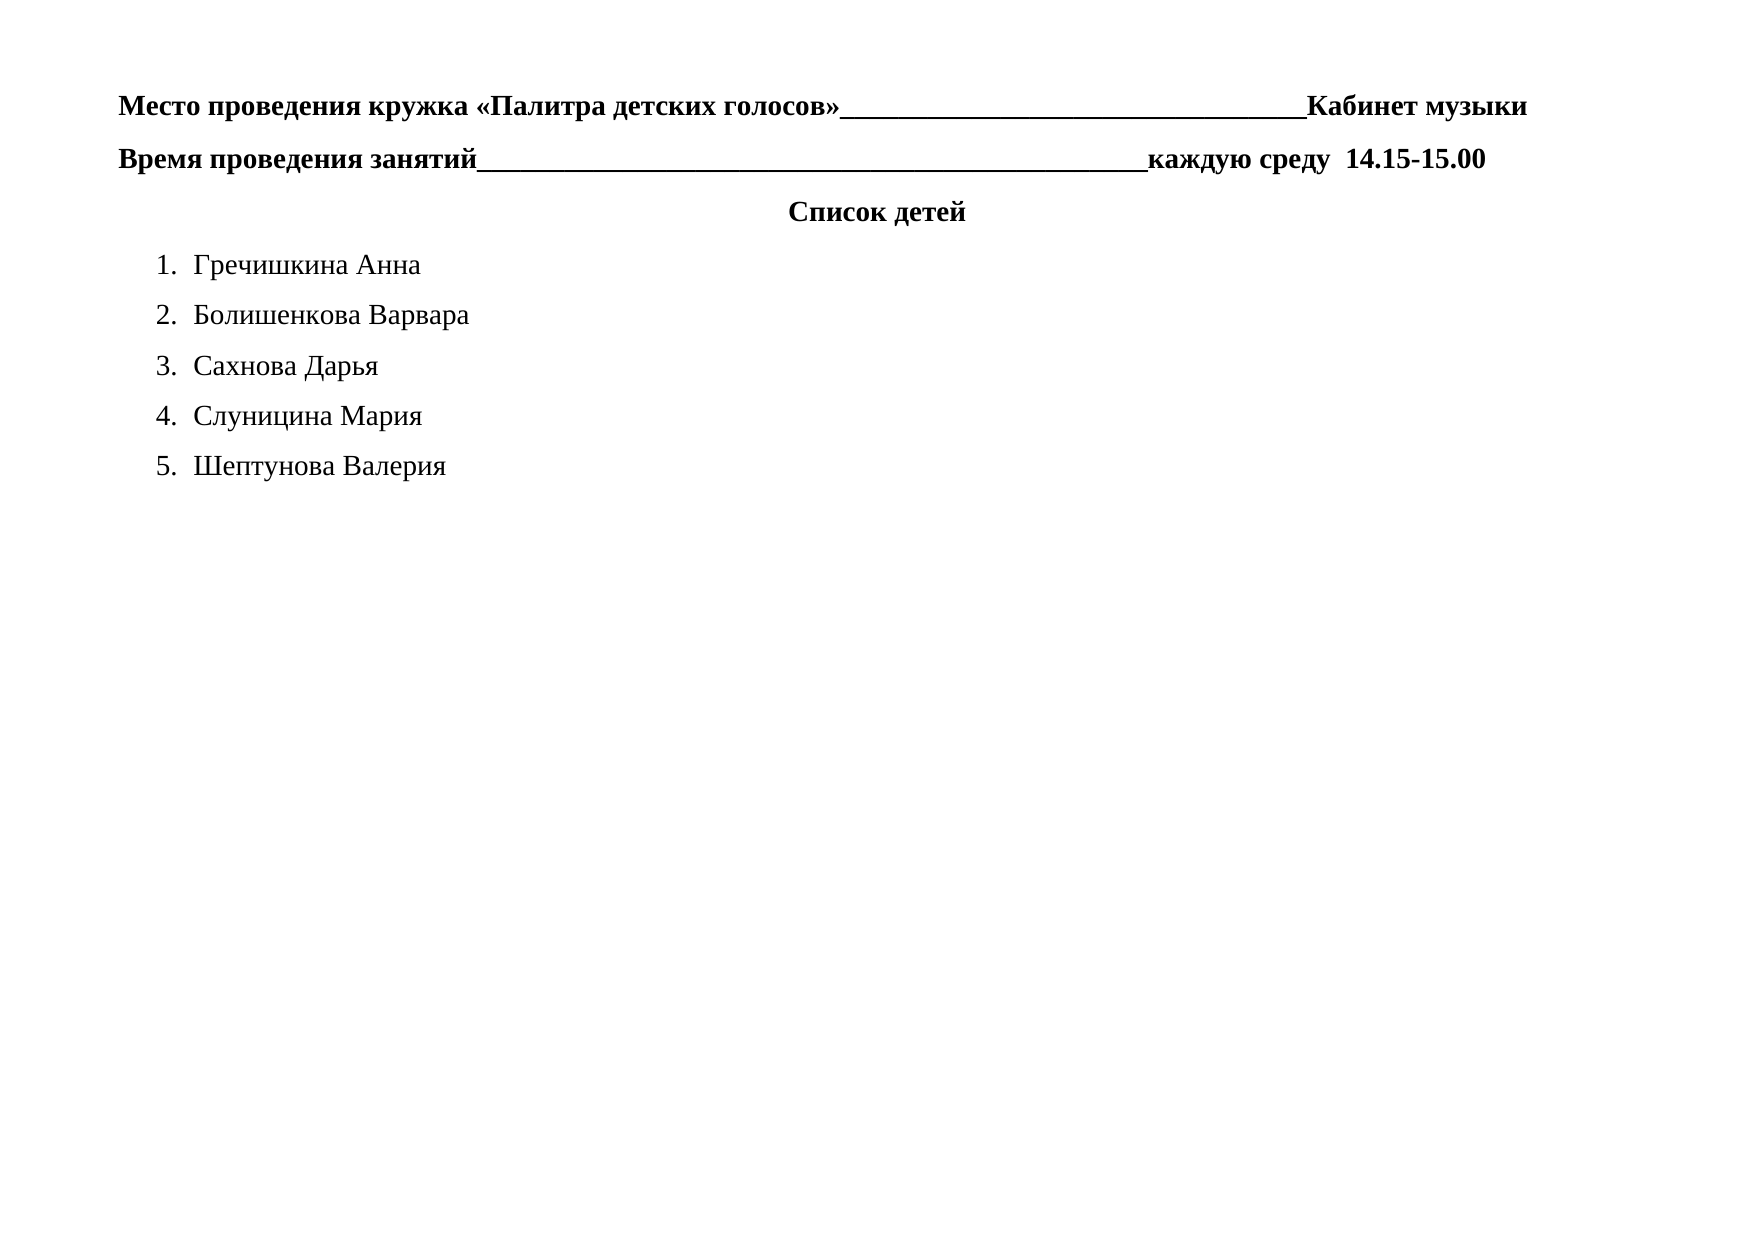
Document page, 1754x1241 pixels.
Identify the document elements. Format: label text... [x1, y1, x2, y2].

list Слуницина Мария [156, 398, 1636, 431]
list Сахнова Дарья [156, 348, 1636, 381]
list Шептунова Валерия [156, 448, 1636, 482]
text Время проведения занятий______________________________________________каждую среду 14.15-15.00 [118, 141, 1636, 175]
list Гречишкина Анна [156, 247, 1636, 281]
text Список детей [118, 194, 1636, 228]
text Место проведения кружка «Палитра детских голосов»________________________________Кабинет музыки [118, 88, 1636, 122]
list Болишенкова Варвара [156, 297, 1636, 331]
